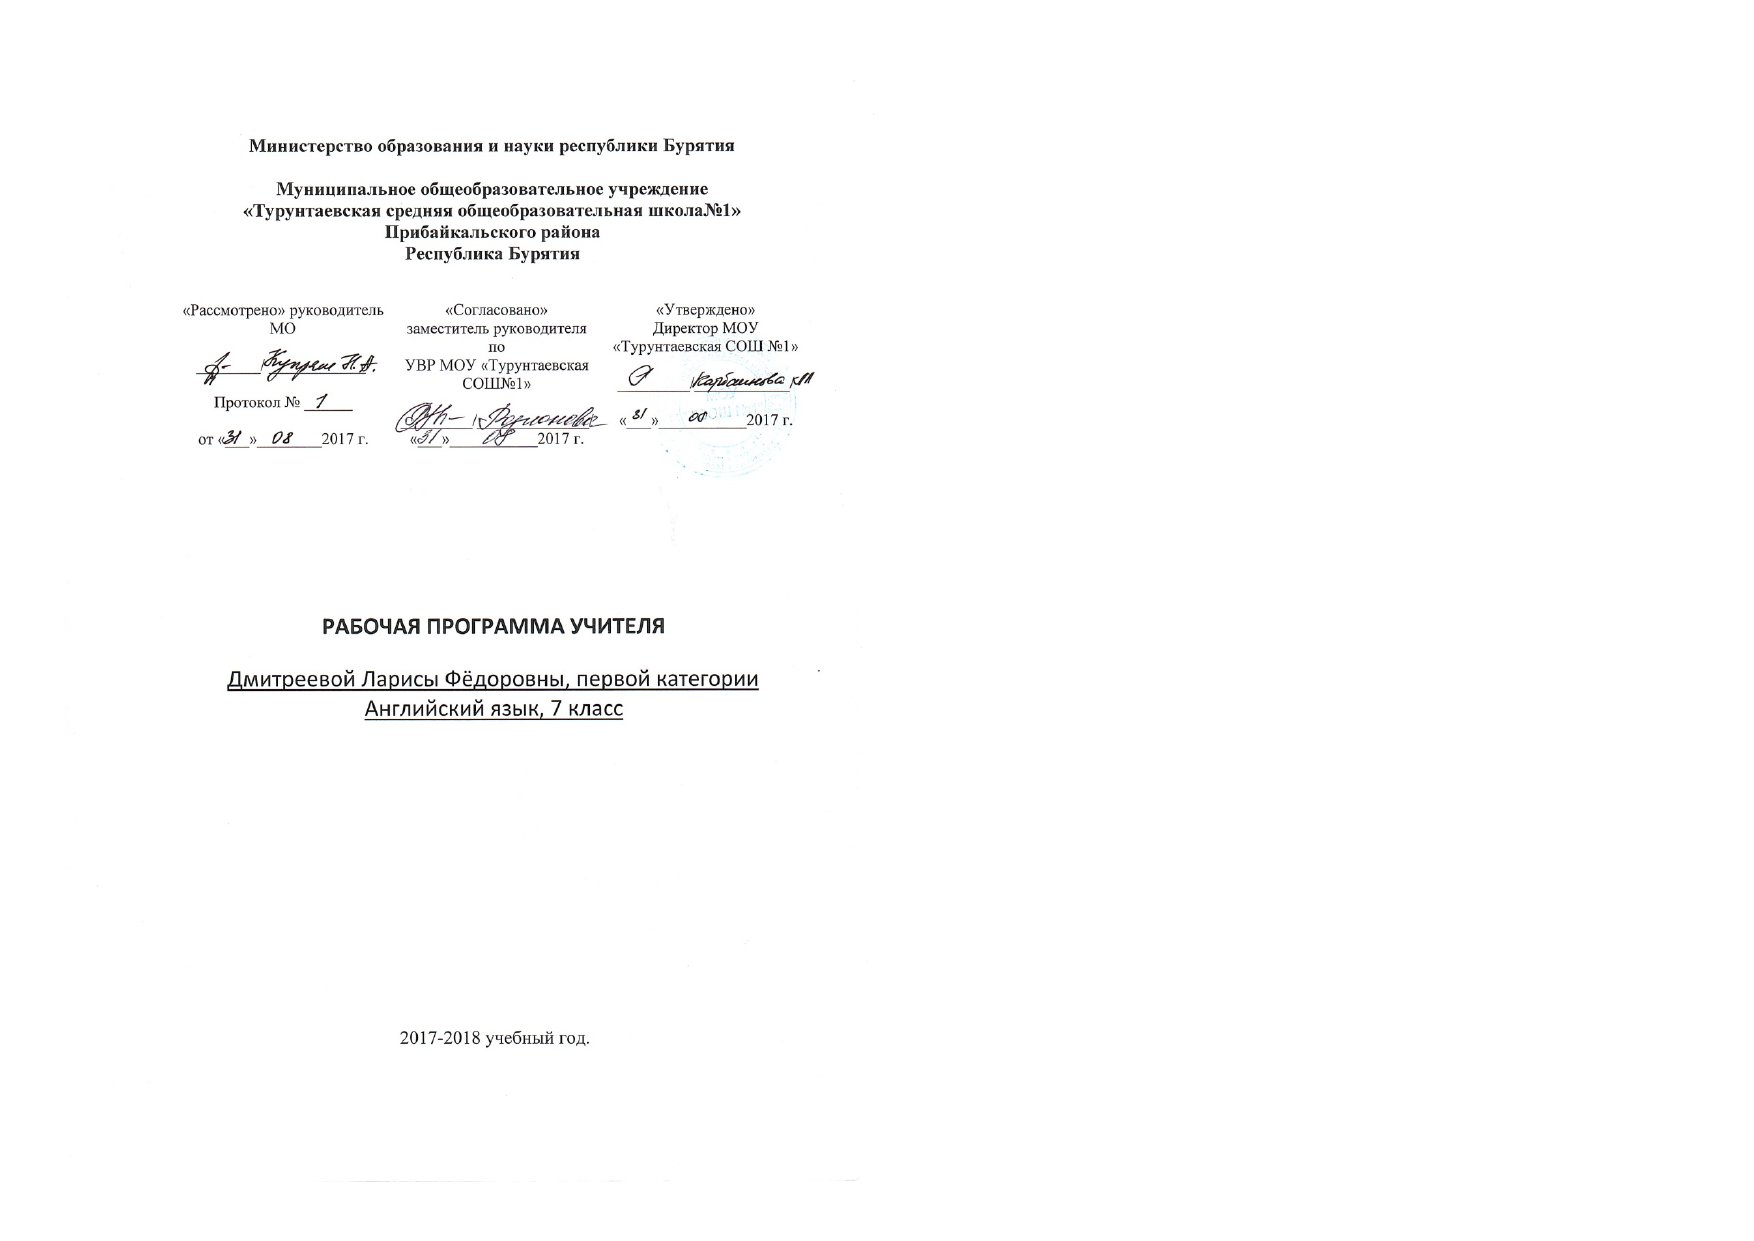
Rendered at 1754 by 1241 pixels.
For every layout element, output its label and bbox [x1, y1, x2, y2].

picture [59, 59, 875, 1182]
